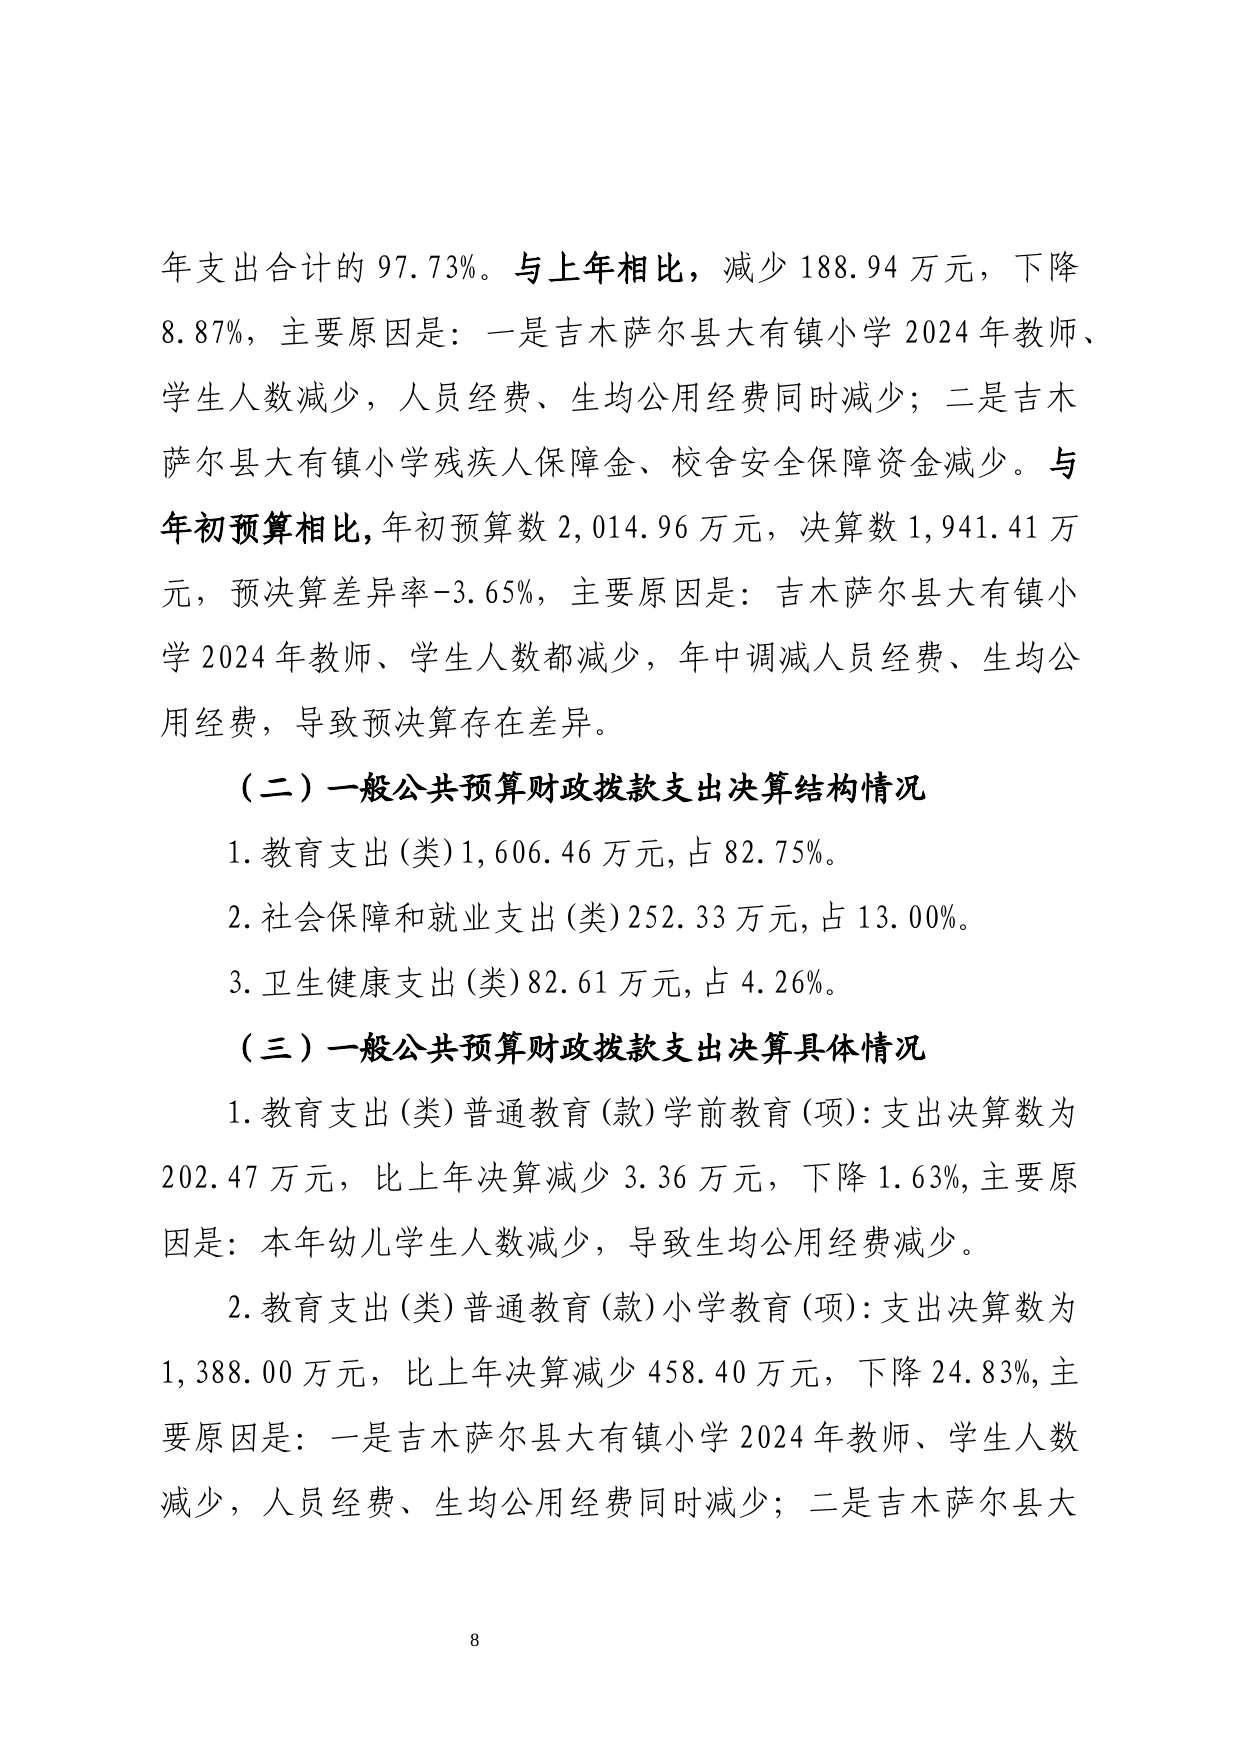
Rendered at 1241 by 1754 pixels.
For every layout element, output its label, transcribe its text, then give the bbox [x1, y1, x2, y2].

text 1.教育支出(类)普通教育(款)学前教育(项):支出决算数为202.47万元，比上年决算减少3.36万元，下降1.63%,主要原因是：本年幼儿学生人数减少，导致生均公用经费减少。 [159, 1078, 1081, 1273]
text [159, 1273, 1081, 1533]
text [159, 233, 1081, 753]
text 1.教育支出(类)1,606.46万元,占82.75%。 [159, 818, 1081, 883]
text （三）一般公共预算财政拨款支出决算具体情况 [159, 1013, 1081, 1078]
text 3.卫生健康支出(类)82.61万元,占4.26%。 [159, 948, 1081, 1013]
text （二）一般公共预算财政拨款支出决算结构情况 [159, 753, 1081, 818]
text 2.社会保障和就业支出(类)252.33万元,占13.00%。 [159, 883, 1081, 948]
